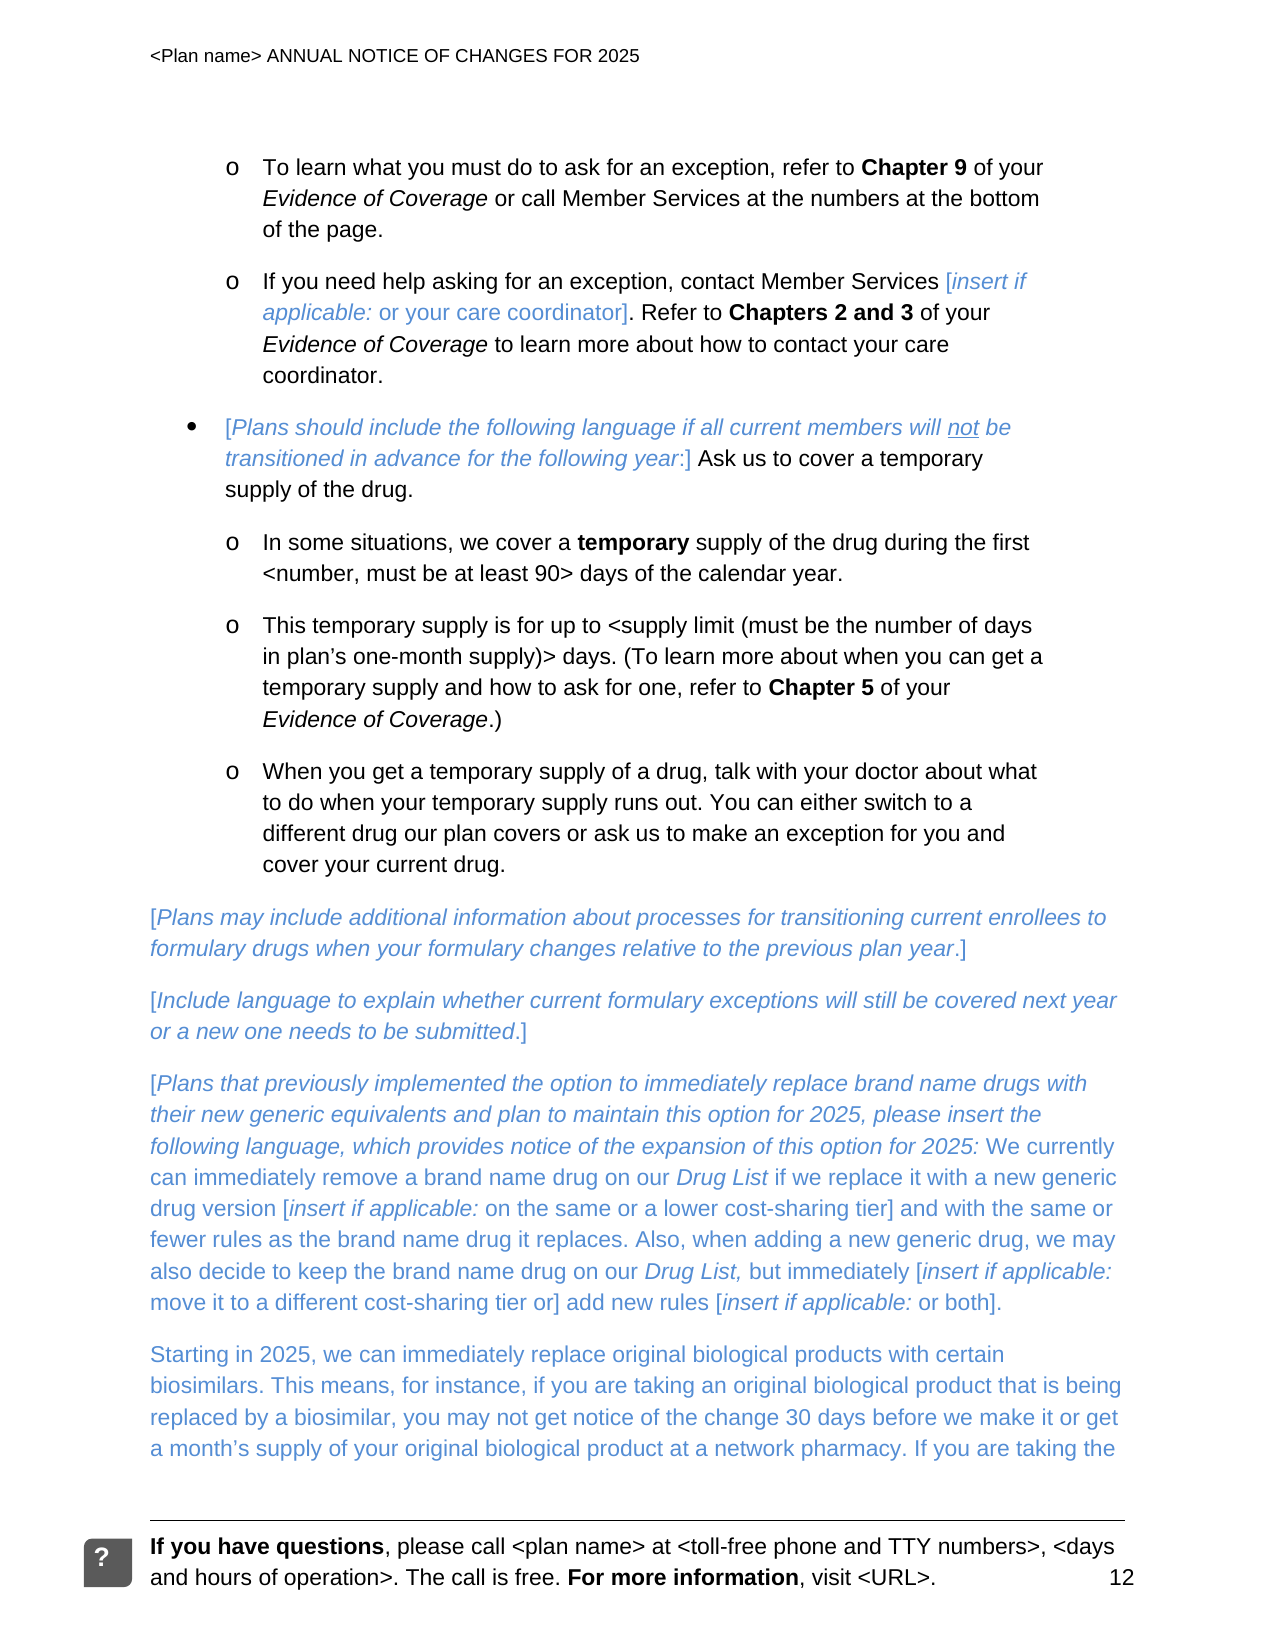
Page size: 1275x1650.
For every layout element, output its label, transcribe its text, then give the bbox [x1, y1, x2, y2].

text In some situations, we cover a temporary supply of the drug during the first <number, must be at least 90> days of the calendar year. [225, 525, 1050, 587]
text [Plans may include additional information about processes for transitioning current enrollees to formulary drugs when your formulary changes relative to the previous plan year.] [150, 900, 1125, 962]
text To learn what you must do to ask for an exception, refer to Chapter 9 of your Evidence of Coverage or call Member Services at the numbers at the bottom of the page. [225, 150, 1050, 244]
text This temporary supply is for up to <supply limit (must be the number of days in plan’s one-month supply)> days. (To learn more about when you can get a temporary supply and how to ask for one, refer to Chapter 5 of your Evidence of Coverage.) [225, 608, 1050, 733]
text [Include language to explain whether current formulary exceptions will still be covered next year or a new one needs to be submitted.] [150, 983, 1125, 1046]
text [Plans that previously implemented the option to immediately replace brand name drugs with their new generic equivalents and plan to maintain this option for 2025, please insert the following language, which provides notice of the expansion of this option for 2025: We currently can immediately remove a brand name drug on our Drug List if we replace it with a new generic drug version [insert if applicable: on the same or a lower cost-sharing tier] and with the same or fewer rules as the brand name drug it replaces. Also, when adding a new generic drug, we may also decide to keep the brand name drug on our Drug List, but immediately [insert if applicable: move it to a different cost-sharing tier or] add new rules [insert if applicable: or both]. [150, 1067, 1125, 1317]
text If you need help asking for an exception, contact Member Services [insert if applicable: or your care coordinator]. Refer to Chapters 2 and 3 of your Evidence of Coverage to learn more about how to contact your care coordinator. [225, 264, 1050, 389]
list [Plans should include the following language if all current members will not be transitioned in advance for the following year:] Ask us to cover a temporary supply of the drug. [187, 410, 1050, 504]
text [150, 1337, 1125, 1462]
text When you get a temporary supply of a drug, talk with your doctor about what to do when your temporary supply runs out. You can either switch to a different drug our plan covers or ask us to make an exception for you and cover your current drug. [225, 754, 1050, 879]
